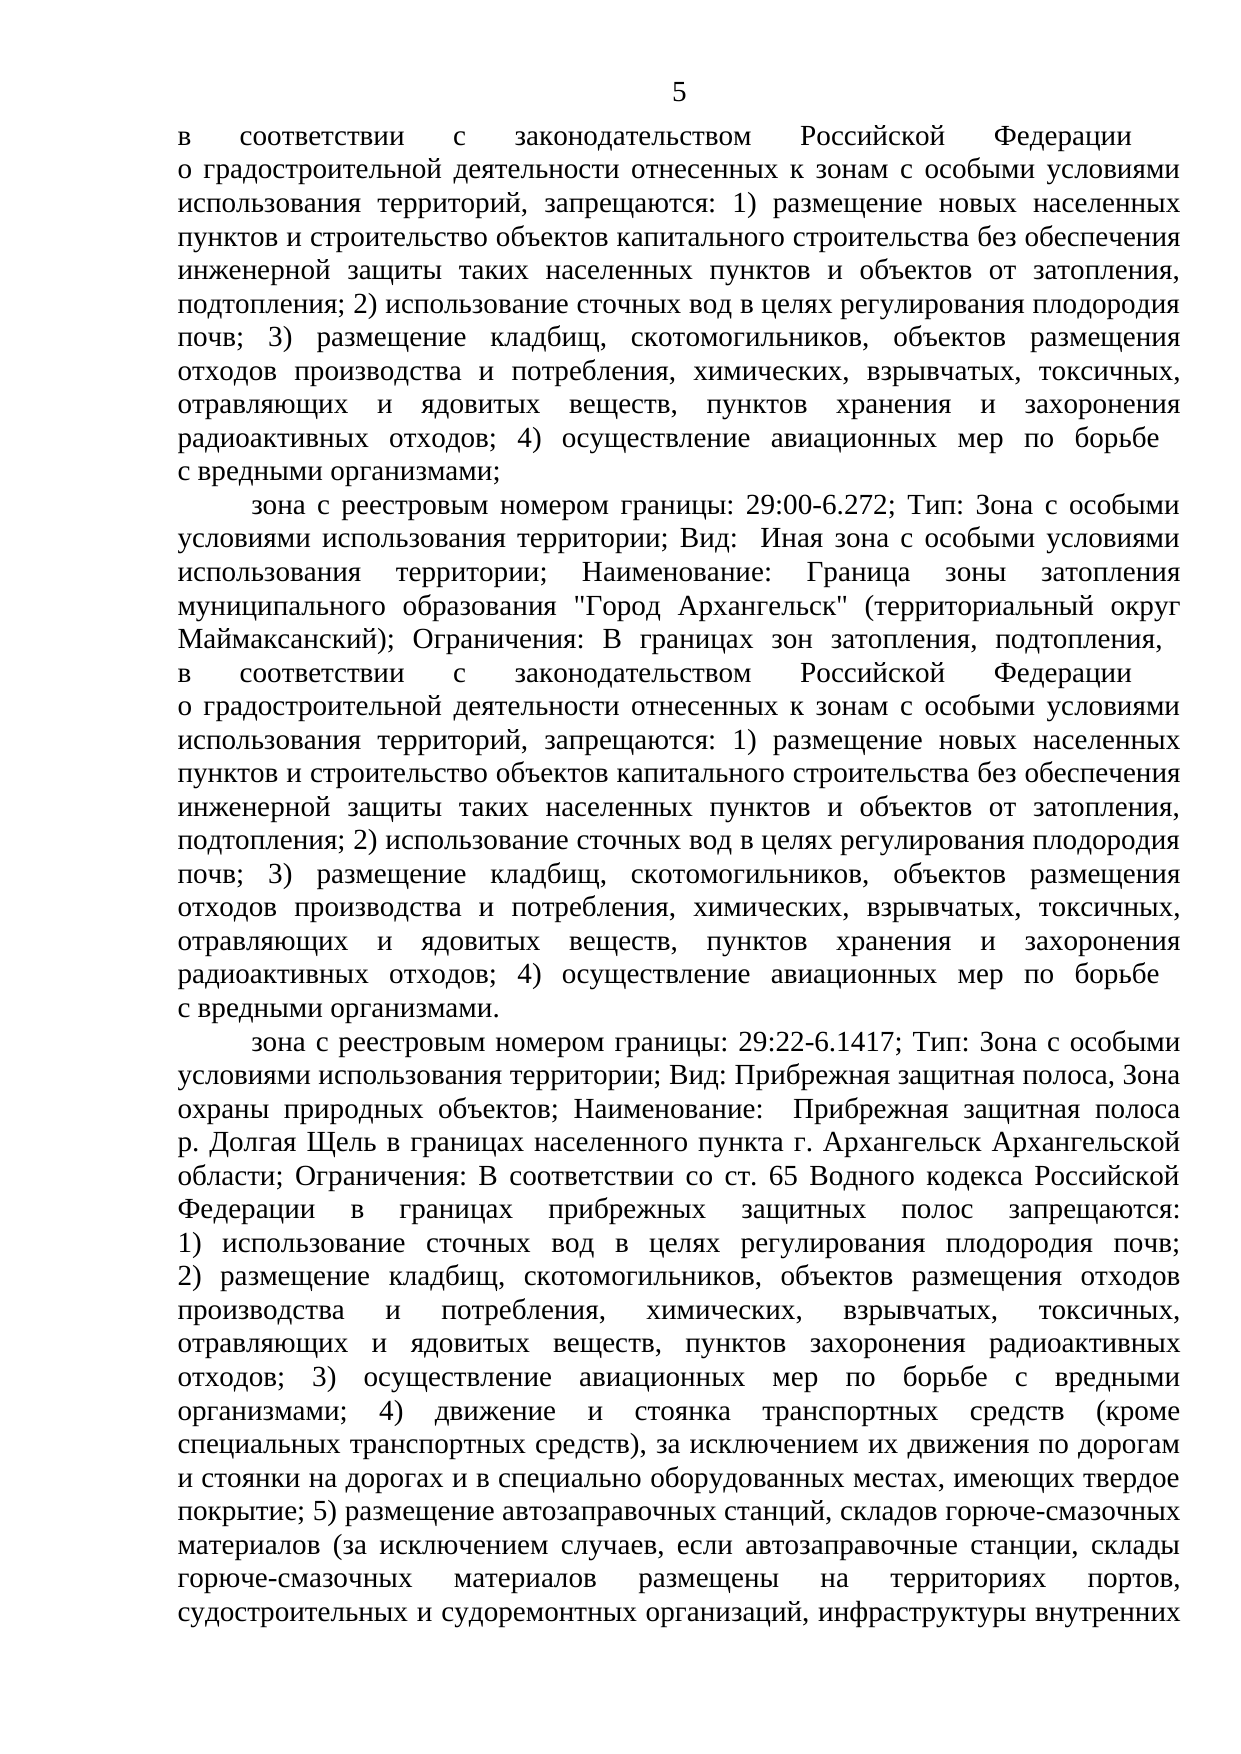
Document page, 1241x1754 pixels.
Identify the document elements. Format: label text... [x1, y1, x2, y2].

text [177, 1024, 1181, 1627]
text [177, 118, 1181, 487]
text зона с реестровым номером границы: 29:00-6.272; Тип: Зона с особыми условиями использования территории; Вид: Иная зона с особыми условиями использования территории; Наименование: Граница зоны затопления муниципального образования "Город Архангельск" (территориальный округ Маймаксанский); Ограничения: В границах зон затопления, подтопления, в соответствии с законодательством Российской Федерации о градостроительной деятельности отнесенных к зонам с особыми условиями использования территорий, запрещаются: 1) размещение новых населенных пунктов и строительство объектов капитального строительства без обеспечения инженерной защиты таких населенных пунктов и объектов от затопления, подтопления; 2) использование сточных вод в целях регулирования плодородия почв; 3) размещение кладбищ, скотомогильников, объектов размещения отходов производства и потребления, химических, взрывчатых, токсичных, отравляющих и ядовитых веществ, пунктов хранения и захоронения радиоактивных отходов; 4) осуществление авиационных мер по борьбе с вредными организмами. [177, 487, 1181, 1024]
